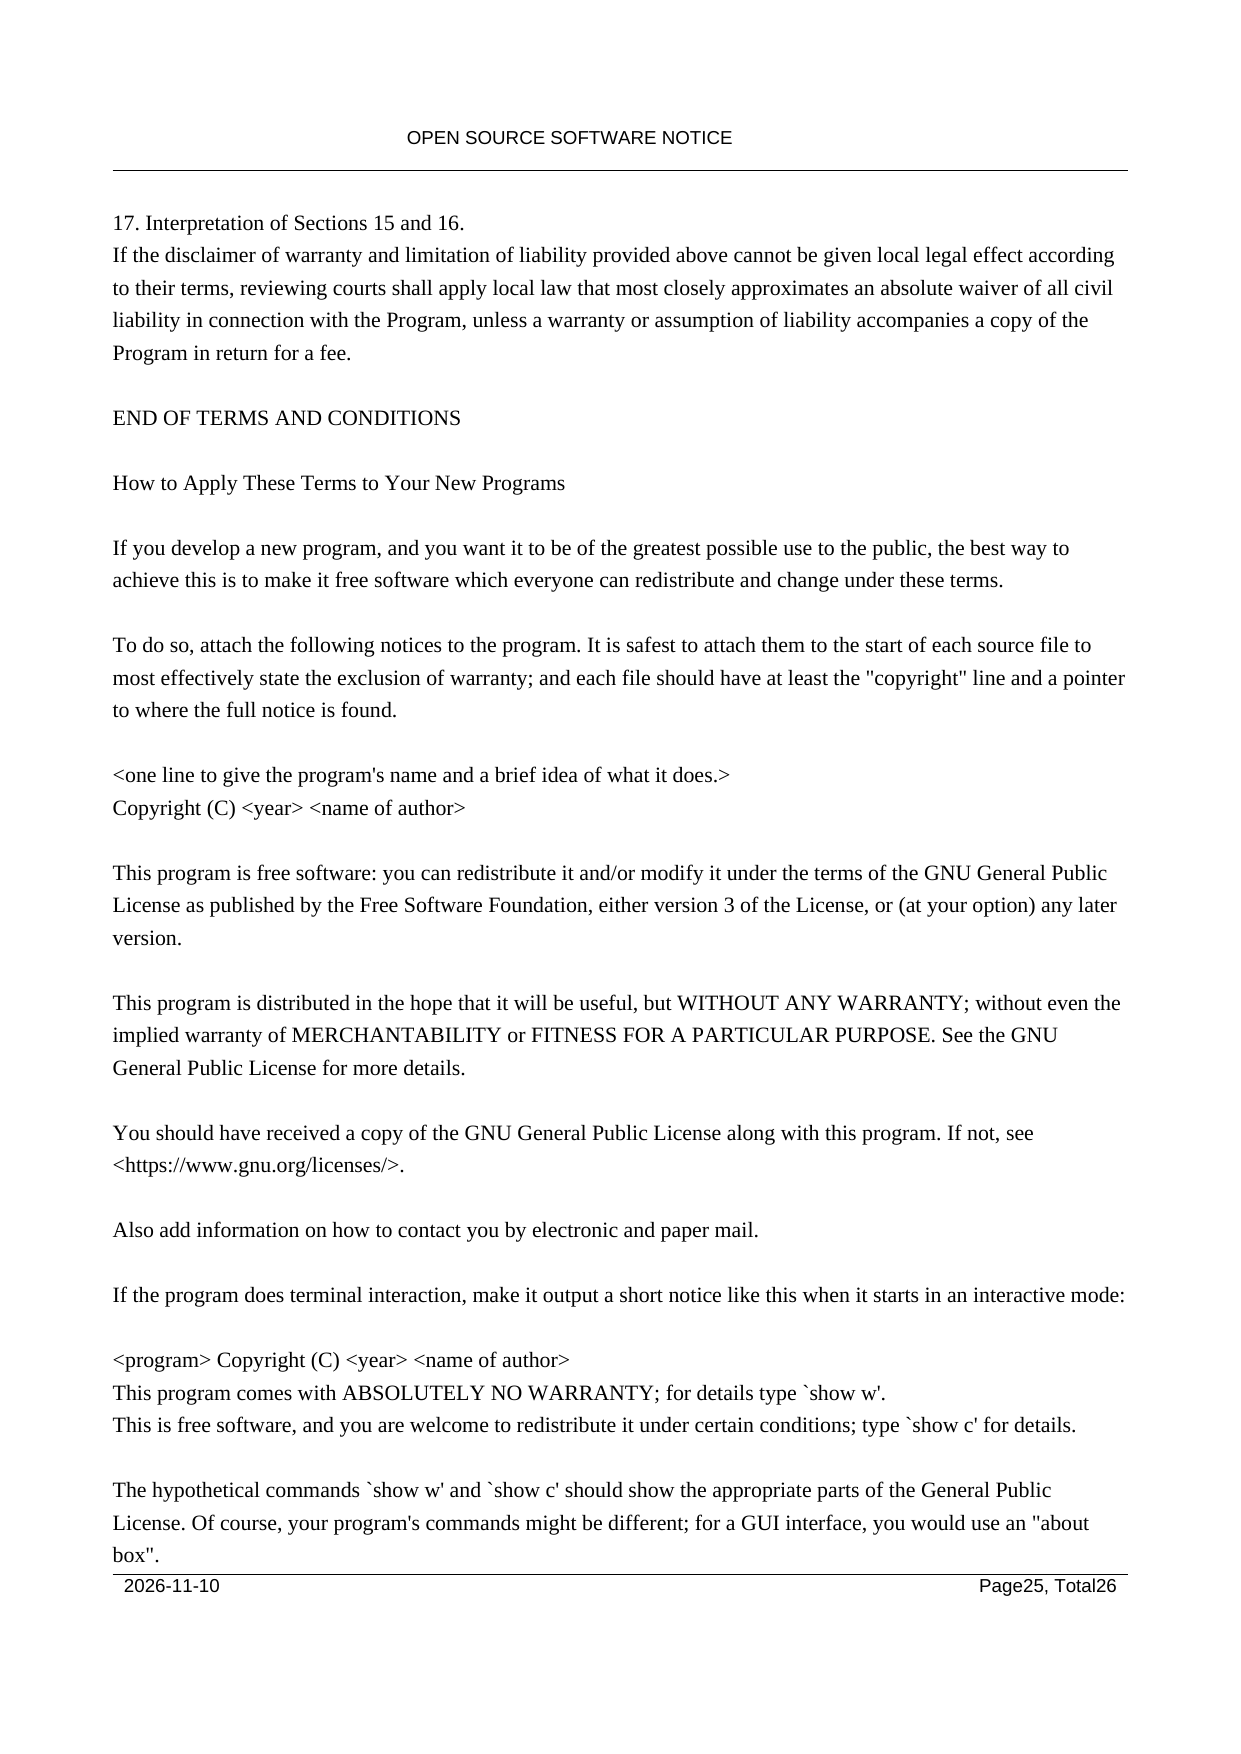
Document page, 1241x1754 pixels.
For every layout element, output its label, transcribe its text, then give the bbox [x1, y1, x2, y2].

text If the program does terminal interaction, make it output a short notice like this when it starts in an interactive mode: [112, 1279, 1128, 1311]
text 17. Interpretation of Sections 15 and 16. [112, 206, 1128, 239]
text If you develop a new program, and you want it to be of the greatest possible use to the public, the best way to achieve this is to make it free software which everyone can redistribute and change under these terms. [112, 531, 1128, 596]
text To do so, attach the following notices to the program. It is safest to attach them to the start of each source file to most effectively state the exclusion of warranty; and each file should have at least the "copyright" line and a pointer to where the full notice is found. [112, 629, 1128, 726]
text Copyright (C) <year> <name of author> [112, 791, 1128, 824]
text <one line to give the program's name and a brief idea of what it does.> [112, 759, 1128, 791]
text END OF TERMS AND CONDITIONS [112, 401, 1128, 434]
text You should have received a copy of the GNU General Public License along with this program. If not, see <https://www.gnu.org/licenses/>. [112, 1116, 1128, 1181]
text This program comes with ABSOLUTELY NO WARRANTY; for details type `show w'. [112, 1376, 1128, 1409]
text The hypothetical commands `show w' and `show c' should show the appropriate parts of the General Public License. Of course, your program's commands might be different; for a GUI interface, you would use an "about box". [112, 1474, 1128, 1571]
text How to Apply These Terms to Your New Programs [112, 466, 1128, 499]
text This program is free software: you can redistribute it and/or modify it under the terms of the GNU General Public License as published by the Free Software Foundation, either version 3 of the License, or (at your option) any later version. [112, 856, 1128, 954]
text If the disclaimer of warranty and limitation of liability provided above cannot be given local legal effect according to their terms, reviewing courts shall apply local law that most closely approximates an absolute waiver of all civil liability in connection with the Program, unless a warranty or assumption of liability accompanies a copy of the Program in return for a fee. [112, 239, 1128, 369]
text This is free software, and you are welcome to redistribute it under certain conditions; type `show c' for details. [112, 1409, 1128, 1441]
text <program> Copyright (C) <year> <name of author> [112, 1344, 1128, 1376]
text Also add information on how to contact you by electronic and paper mail. [112, 1214, 1128, 1246]
text This program is distributed in the hope that it will be useful, but WITHOUT ANY WARRANTY; without even the implied warranty of MERCHANTABILITY or FITNESS FOR A PARTICULAR PURPOSE. See the GNU General Public License for more details. [112, 986, 1128, 1084]
